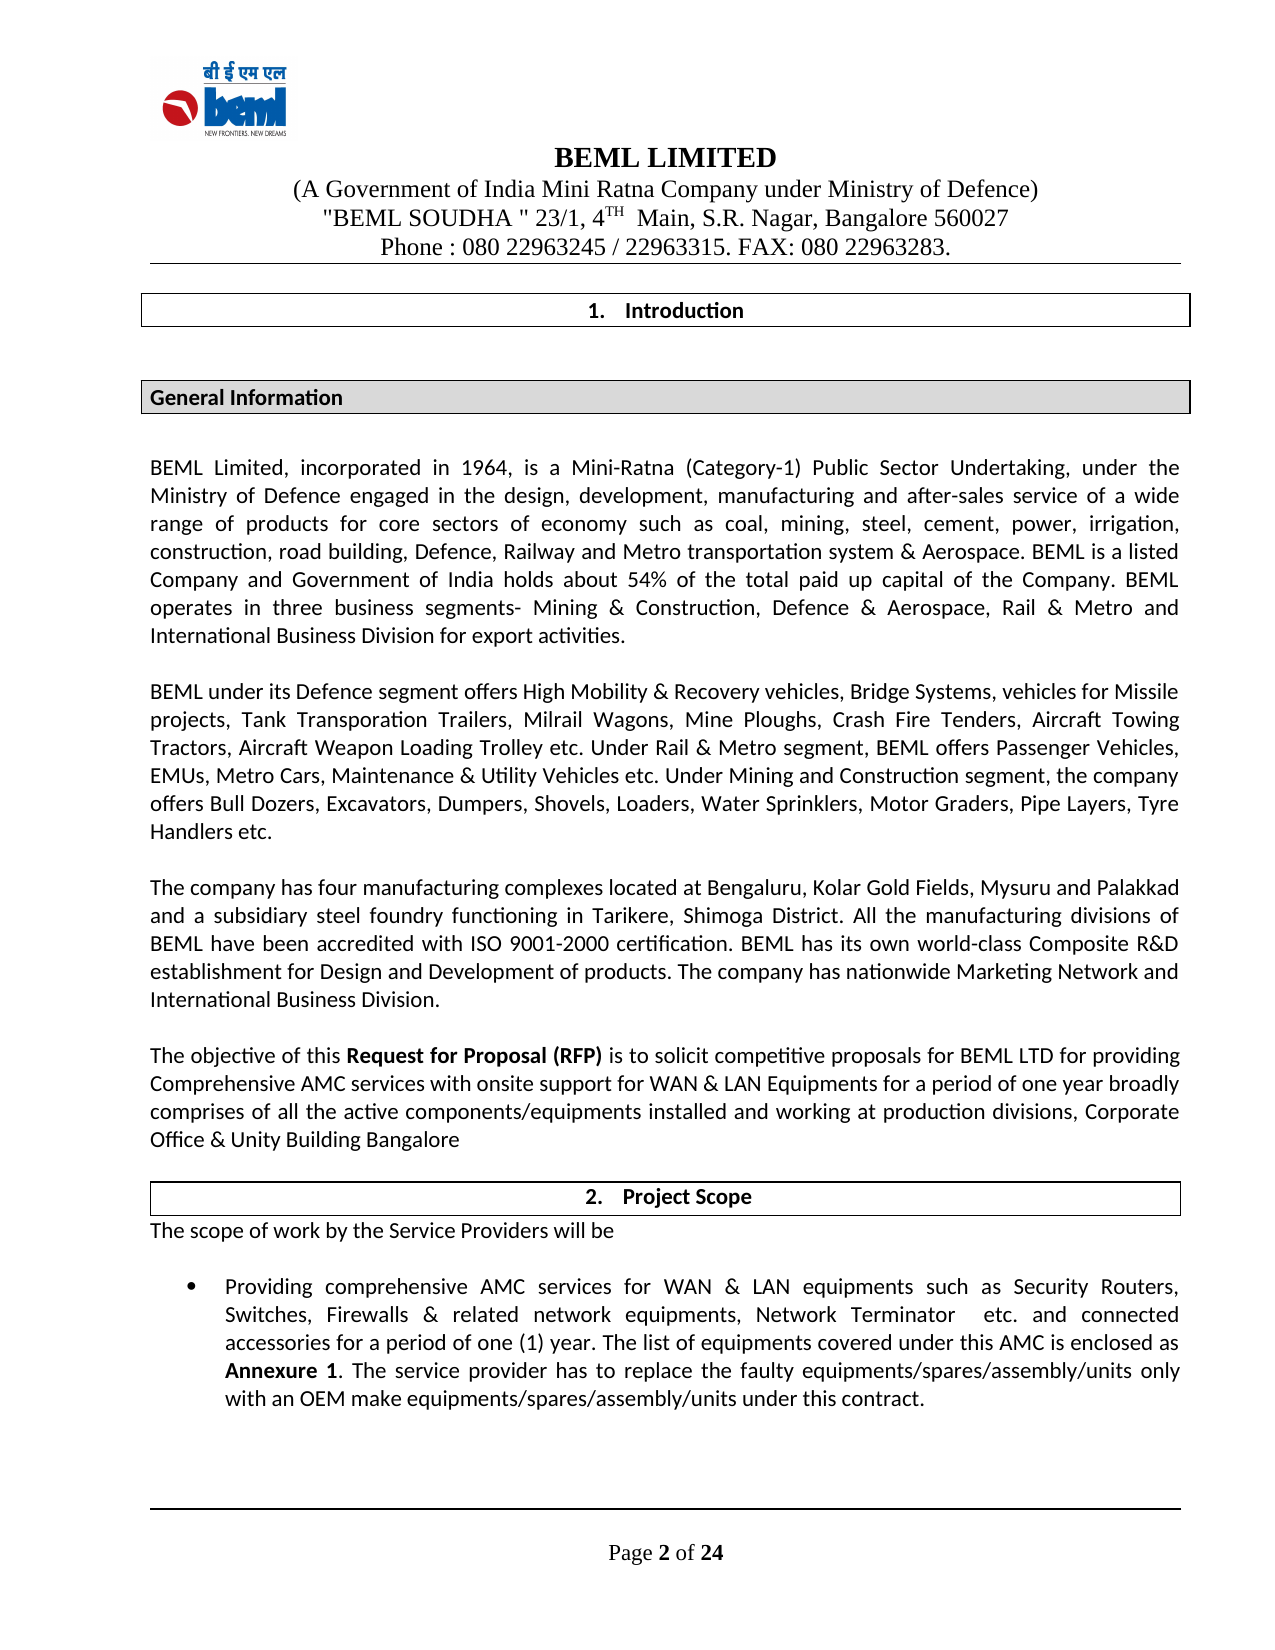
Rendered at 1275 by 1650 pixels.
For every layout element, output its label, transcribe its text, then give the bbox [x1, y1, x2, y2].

list The objective of this Request for Proposal (RFP) is to solicit competitive proposals for BEML LTD for providing Comprehensive AMC services with onsite support for WAN & LAN Equipments for a period of one year broadly comprises of all the active components/equipments installed and working at production divisions, Corporate Office & Unity Building Bangalore [150, 1041, 1181, 1153]
list BEML Limited, incorporated in 1964, is a Mini-Ratna (Category-1) Public Sector Undertaking, under the Ministry of Defence engaged in the design, development, manufacturing and after-sales service of a wide range of products for core sectors of economy such as coal, mining, steel, cement, power, irrigation, construction, road building, Defence, Railway and Metro transportation system & Aerospace. BEML is a listed Company and Government of India holds about 54% of the total paid up capital of the Company. BEML operates in three business segments- Mining & Construction, Defence & Aerospace, Rail & Metro and International Business Division for export activities. [150, 453, 1181, 649]
list BEML under its Defence segment offers High Mobility & Recovery vehicles, Bridge Systems, vehicles for Missile projects, Tank Transporation Trailers, Milrail Wagons, Mine Ploughs, Crash Fire Tenders, Aircraft Towing Tractors, Aircraft Weapon Loading Trolley etc. Under Rail & Metro segment, BEML offers Passenger Vehicles, EMUs, Metro Cars, Maintenance & Utility Vehicles etc. Under Mining and Construction segment, the company offers Bull Dozers, Excavators, Dumpers, Shovels, Loaders, Water Sprinklers, Motor Graders, Pipe Layers, Tyre Handlers etc. [150, 677, 1181, 845]
list Introduction [142, 294, 1189, 326]
table_header Project Scope [151, 1183, 1180, 1215]
picture [150, 56, 299, 141]
list Providing comprehensive AMC services for WAN & LAN equipments such as Security Routers, Switches, Firewalls & related network equipments, Network Terminator etc. and connected accessories for a period of one (1) year. The list of equipments covered under this AMC is enclosed as Annexure 1. The service provider has to replace the faulty equipments/spares/assembly/units only with an OEM make equipments/spares/assembly/units under this contract. [187, 1272, 1181, 1412]
subtitle General Information [142, 381, 1189, 413]
list The company has four manufacturing complexes located at Bengaluru, Kolar Gold Fields, Mysuru and Palakkad and a subsidiary steel foundry functioning in Tarikere, Shimoga District. All the manufacturing divisions of BEML have been accredited with ISO 9001-2000 certification. BEML has its own world-class Composite R&D establishment for Design and Development of products. The company has nationwide Marketing Network and International Business Division. [150, 873, 1181, 1013]
text The scope of work by the Service Providers will be [150, 1216, 1181, 1244]
